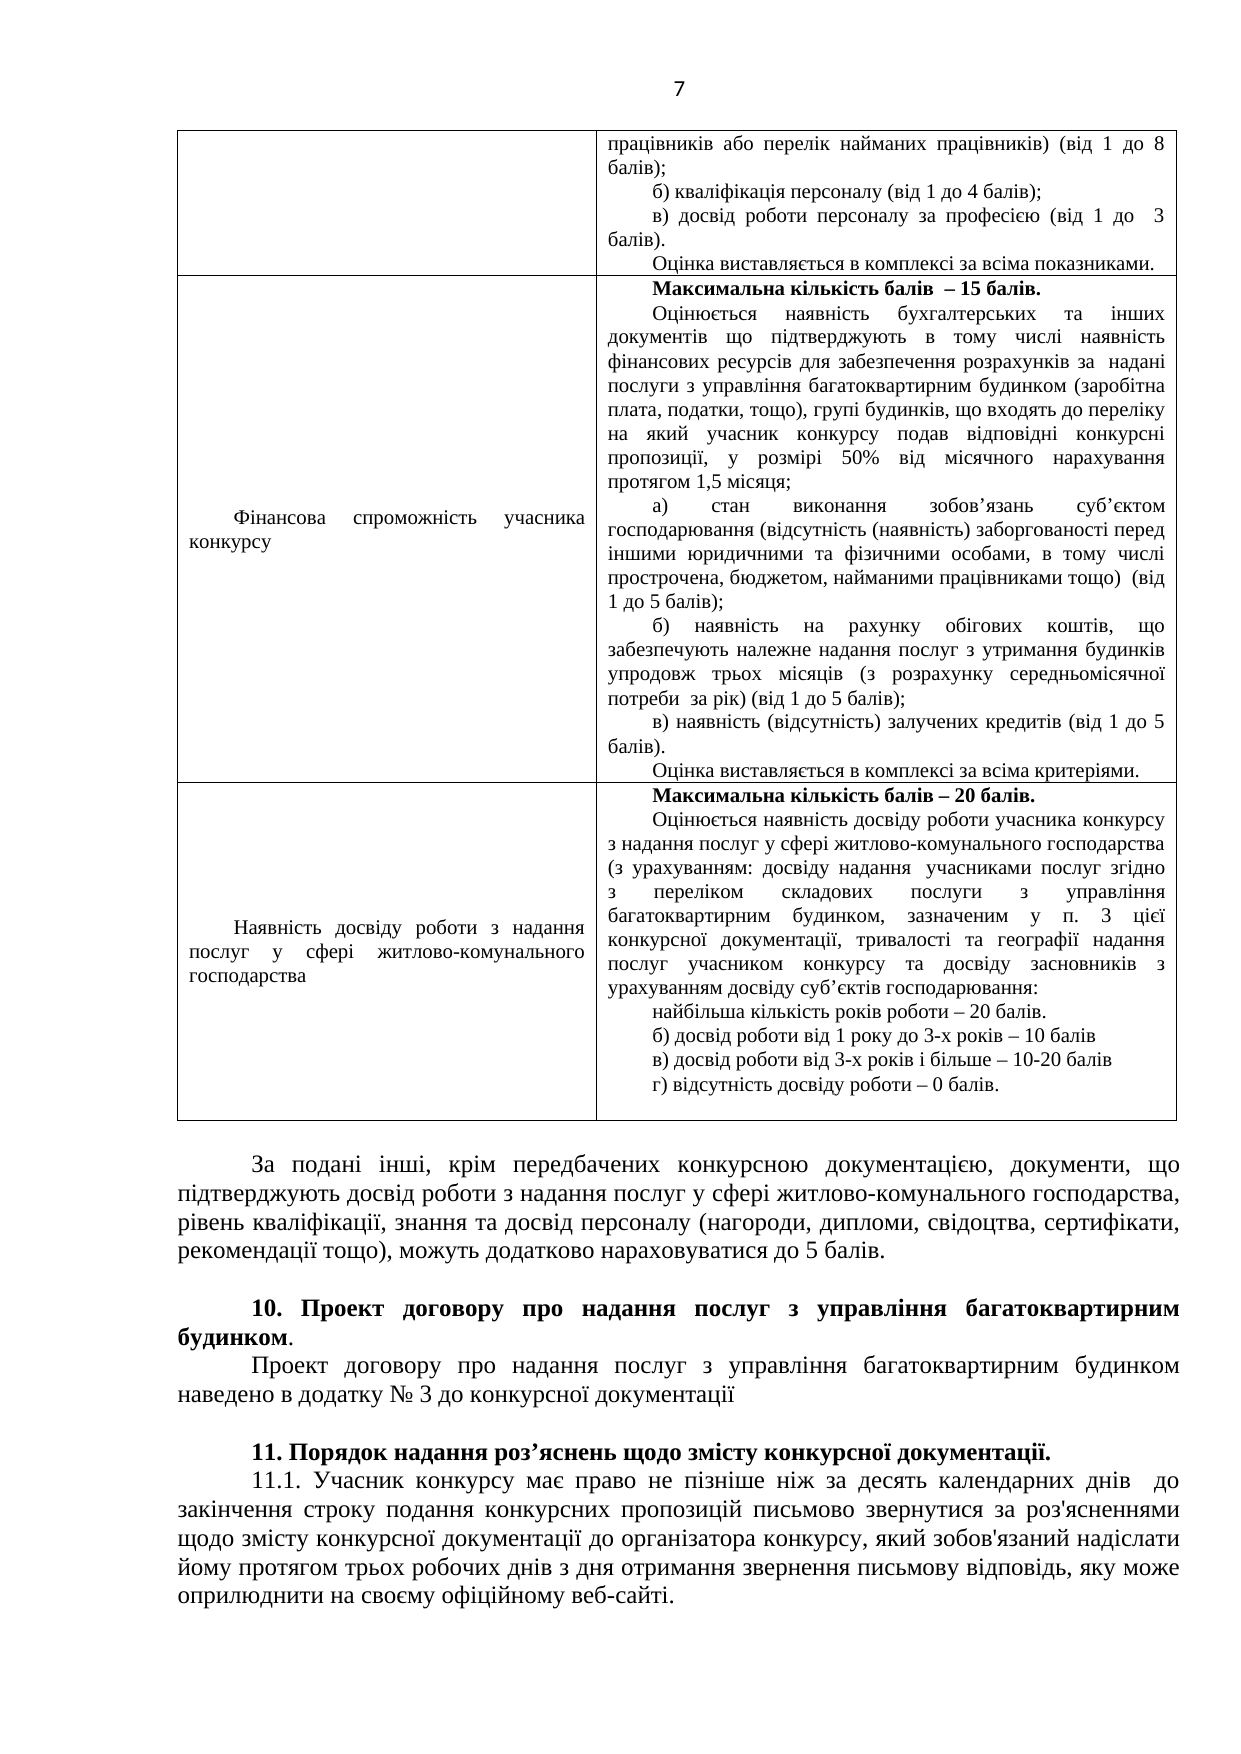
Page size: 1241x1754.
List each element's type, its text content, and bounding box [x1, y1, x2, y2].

text Проект договору про надання послуг з управління багатоквартирним будинком наведено в додатку № 3 до конкурсної документації [177, 1351, 1181, 1408]
text За подані інші, крім передбачених конкурсною документацією, документи, що підтверджують досвід роботи з надання послуг у сфері житлово-комунального господарства, рівень кваліфікації, знання та досвід персоналу (нагороди, дипломи, свідоцтва, сертифікати, рекомендації тощо), можуть додатково нараховуватися до 5 балів. [177, 1149, 1181, 1264]
table_cell Максимальна кількість балів – 20 балів. Оцінюється наявність досвіду роботи учасника конкурсу з надання послуг у сфері житлово-комунального господарства (з урахуванням: досвіду надання учасниками послуг згідно з переліком складових послуги з управління багатоквартирним будинком, зазначеним у п. 3 цієї конкурсної документації, тривалості та географії надання послуг учасником конкурсу та досвіду засновників з урахуванням досвіду суб’єктів господарювання: найбільша кількість років роботи – 20 балів. б) досвід роботи від 1 року до 3-х років – 10 балів в) досвід роботи від 3-х років і більше – 10-20 балів г) відсутність досвіду роботи – 0 балів. [597, 783, 1176, 1119]
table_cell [597, 131, 1176, 275]
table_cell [178, 131, 596, 275]
table_cell Фінансова спроможність учасника конкурсу [178, 276, 596, 782]
text 11.1. Учасник конкурсу має право не пізніше ніж за десять календарних днів до закінчення строку подання конкурсних пропозицій письмово звернутися за роз'ясненнями щодо змісту конкурсної документації до організатора конкурсу, який зобов'язаний надіслати йому протягом трьох робочих днів з дня отримання звернення письмову відповідь, яку може оприлюднити на своєму офіційному веб-сайті. [177, 1466, 1181, 1609]
text 10. Проект договору про надання послуг з управління багатоквартирним будинком. [177, 1293, 1181, 1351]
table_cell Максимальна кількість балів – 15 балів. Оцінюється наявність бухгалтерських та інших документів що підтверджують в тому числі наявність фінансових ресурсів для забезпечення розрахунків за надані послуги з управління багатоквартирним будинком (заробітна плата, податки, тощо), групі будинків, що входять до переліку на який учасник конкурсу подав відповідні конкурсні пропозиції, у розмірі 50% від місячного нарахування протягом 1,5 місяця; а) стан виконання зобов’язань суб’єктом господарювання (відсутність (наявність) заборгованості перед іншими юридичними та фізичними особами, в тому числі прострочена, бюджетом, найманими працівниками тощо) (від 1 до 5 балів); б) наявність на рахунку обігових коштів, що забезпечують належне надання послуг з утримання будинків упродовж трьох місяців (з розрахунку середньомісячної потреби за рік) (від 1 до 5 балів); в) наявність (відсутність) залучених кредитів (від 1 до 5 балів). Оцінка виставляється в комплексі за всіма критеріями. [597, 276, 1176, 782]
text 11. Порядок надання роз’яснень щодо змісту конкурсної документації. [177, 1437, 1181, 1466]
table_cell Наявність досвіду роботи з надання послуг у сфері житлово-комунального господарства [178, 783, 596, 1119]
